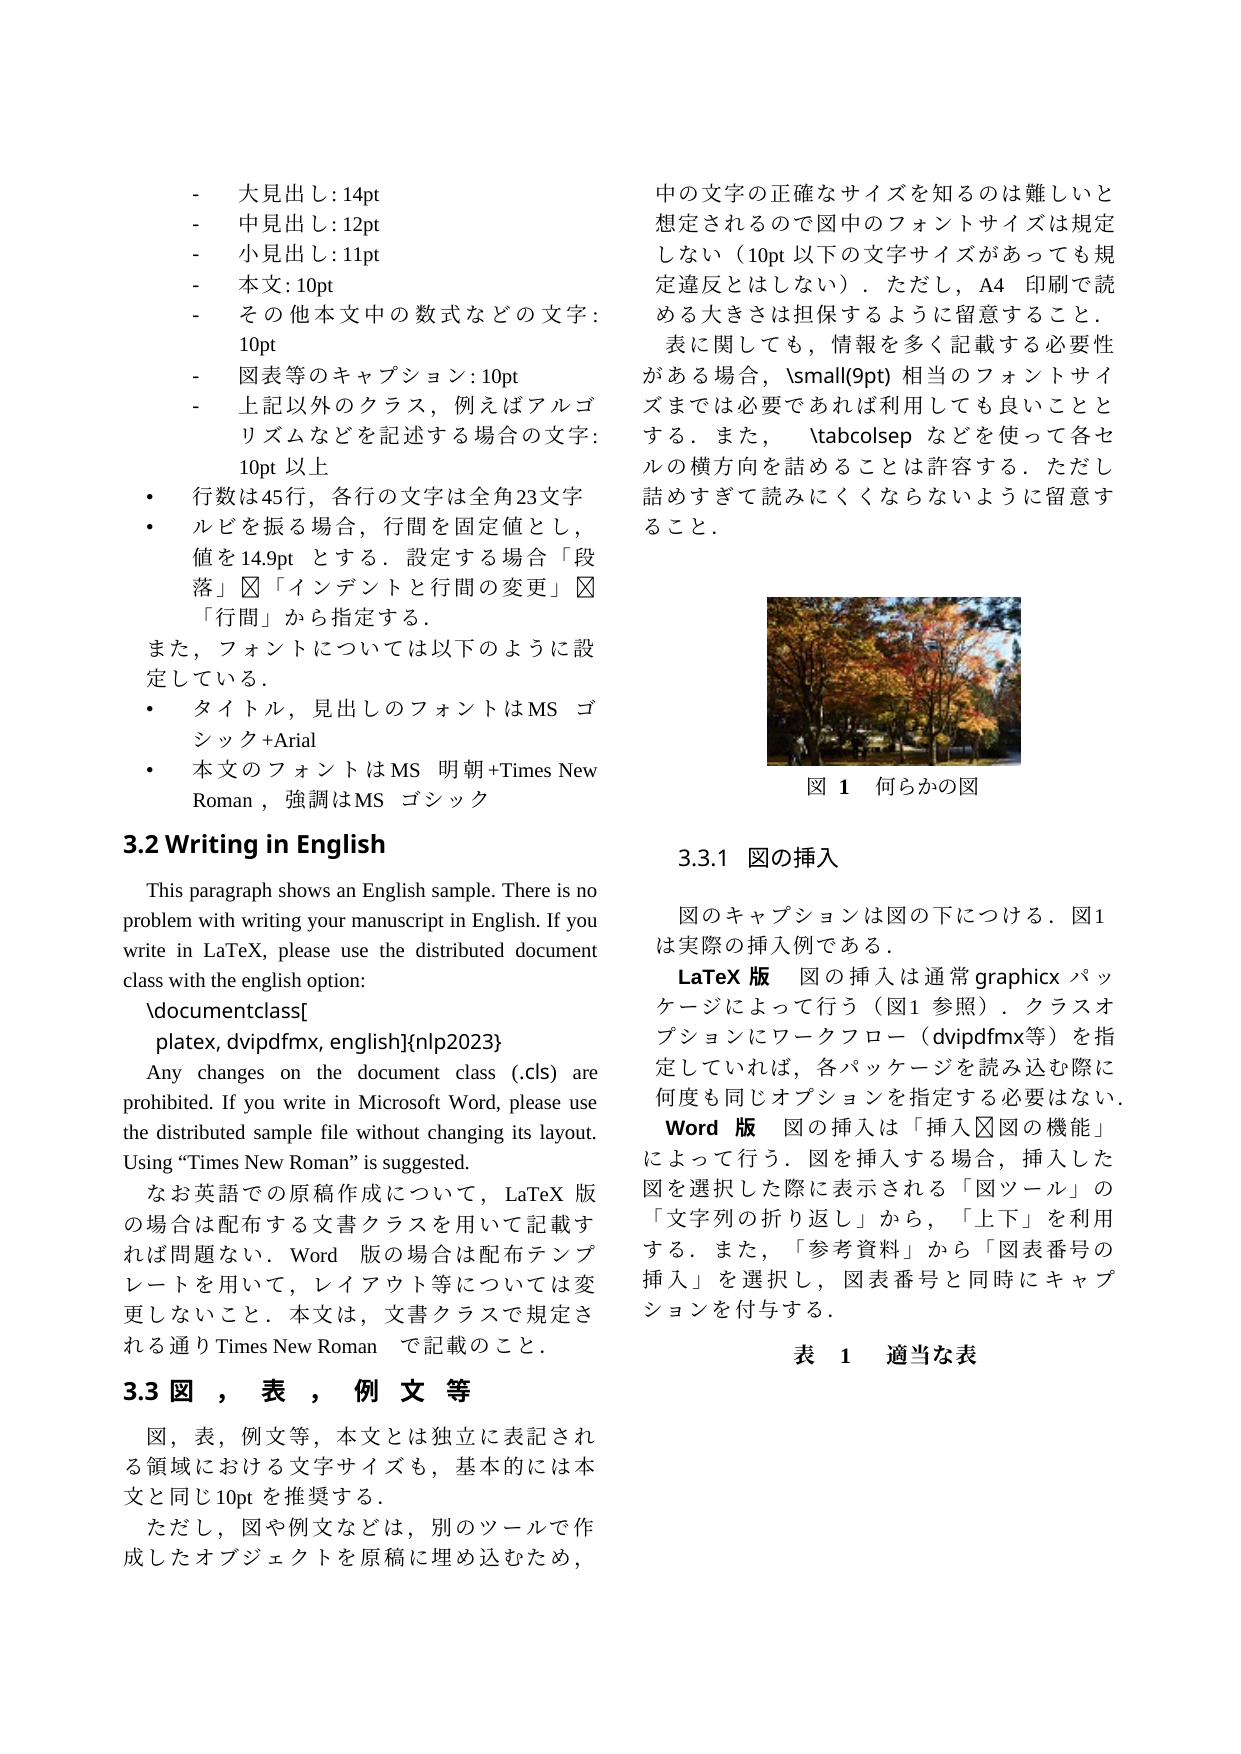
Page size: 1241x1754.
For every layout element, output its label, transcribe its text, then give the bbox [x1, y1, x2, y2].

subtitle 3.2 Writing in English [123, 814, 598, 874]
text Word版 図の挿入は「挿入図の機能」によって行う．図を挿入する場合，挿入した図を選択した際に表示される「図ツール」の「文字列の折り返し」から，「上下」を利用する．また，「参考資料」から「図表番号の挿入」を選択し，図表番号と同時にキャプションを付与する． [642, 1112, 1117, 1324]
list ルビを振る場合，行間を固定値とし，値を14.9ptとする．設定する場合「段落」「インデントと行間の変更」「行間」から指定する． [144, 511, 598, 632]
list 小見出し: 11pt [187, 238, 598, 268]
subtitle 3.3 図，表，例文等 [123, 1359, 598, 1420]
text 表 1 適当な表 [642, 1324, 1117, 1384]
text 図，表，例文等，本文とは独立に表記される領域における文字サイズも，基本的には本文と同じ10ptを推奨する． [123, 1420, 598, 1511]
text Any changes on the document class (.cls) are prohibited. If you write in Microsoft Word, please use the distributed sample file without changing its layout. Using “Times New Roman” is suggested. [123, 1056, 598, 1177]
subtitle 3.3.1 図の挿入 [663, 553, 1096, 887]
list タイトル，見出しのフォントはMSゴシック+Arial [144, 692, 598, 753]
text 表に関しても，情報を多く記載する必要性がある場合，\small(9pt)相当のフォントサイズまでは必要であれば利用しても良いこととする．また， \tabcolsepなどを使って各セルの横方向を詰めることは許容する．ただし，詰めすぎて読みにくくならないように留意すること． [642, 329, 1117, 541]
text 図のキャプションは図の下につける．図1は実際の挿入例である． [642, 899, 1117, 960]
list 図表等のキャプション: 10pt [187, 359, 598, 389]
text また，フォントについては以下のように設定している． [144, 632, 598, 692]
list 大見出し: 14pt [187, 177, 598, 207]
list 行数は45行，各行の文字は全角23文字 [144, 480, 598, 511]
text platex, dvipdfmx, english]{nlp2023} [123, 1026, 598, 1056]
list その他本文中の数式などの文字: 10pt [187, 298, 598, 359]
list 中見出し: 12pt [187, 207, 598, 238]
text This paragraph shows an English sample. There is no problem with writing your manuscript in English. If you write in LaTeX, please use the distributed document class with the english option: [123, 874, 598, 996]
list 上記以外のクラス，例えばアルゴリズムなどを記述する場合の文字: 10pt以上 [187, 389, 598, 480]
text ただし，図や例文などは，別のツールで作成したオブジェクトを原稿に埋め込むため，中の文字の正確なサイズを知るのは難しいと想定されるので図中のフォントサイズは規定しない（10pt以下の文字サイズがあっても規定違反とはしない）．ただし，A4印刷で読める大きさは担保するように留意すること． [123, 1511, 598, 1572]
list 本文: 10pt [187, 268, 598, 298]
text \documentclass[ [123, 996, 598, 1026]
text ただし，図や例文などは，別のツールで作成したオブジェクトを原稿に埋め込むため，中の文字の正確なサイズを知るのは難しいと想定されるので図中のフォントサイズは規定しない（10pt以下の文字サイズがあっても規定違反とはしない）．ただし，A4印刷で読める大きさは担保するように留意すること． [642, 177, 1117, 329]
text LaTeX版 図の挿入は通常graphicxパッケージによって行う（図1参照）．クラスオプションにワークフロー（dvipdfmx等）を指定していれば，各パッケージを読み込む際に何度も同じオプションを指定する必要はない． [642, 960, 1117, 1112]
text なお英語での原稿作成について，LaTeX版の場合は配布する文書クラスを用いて記載すれば問題ない．Word版の場合は配布テンプレートを用いて，レイアウト等については変更しないこと．本文は，文書クラスで規定される通りTimes New Romanで記載のこと． [123, 1177, 598, 1359]
list 本文のフォントはMS明朝+Times New Roman，強調はMSゴシック [144, 753, 598, 814]
